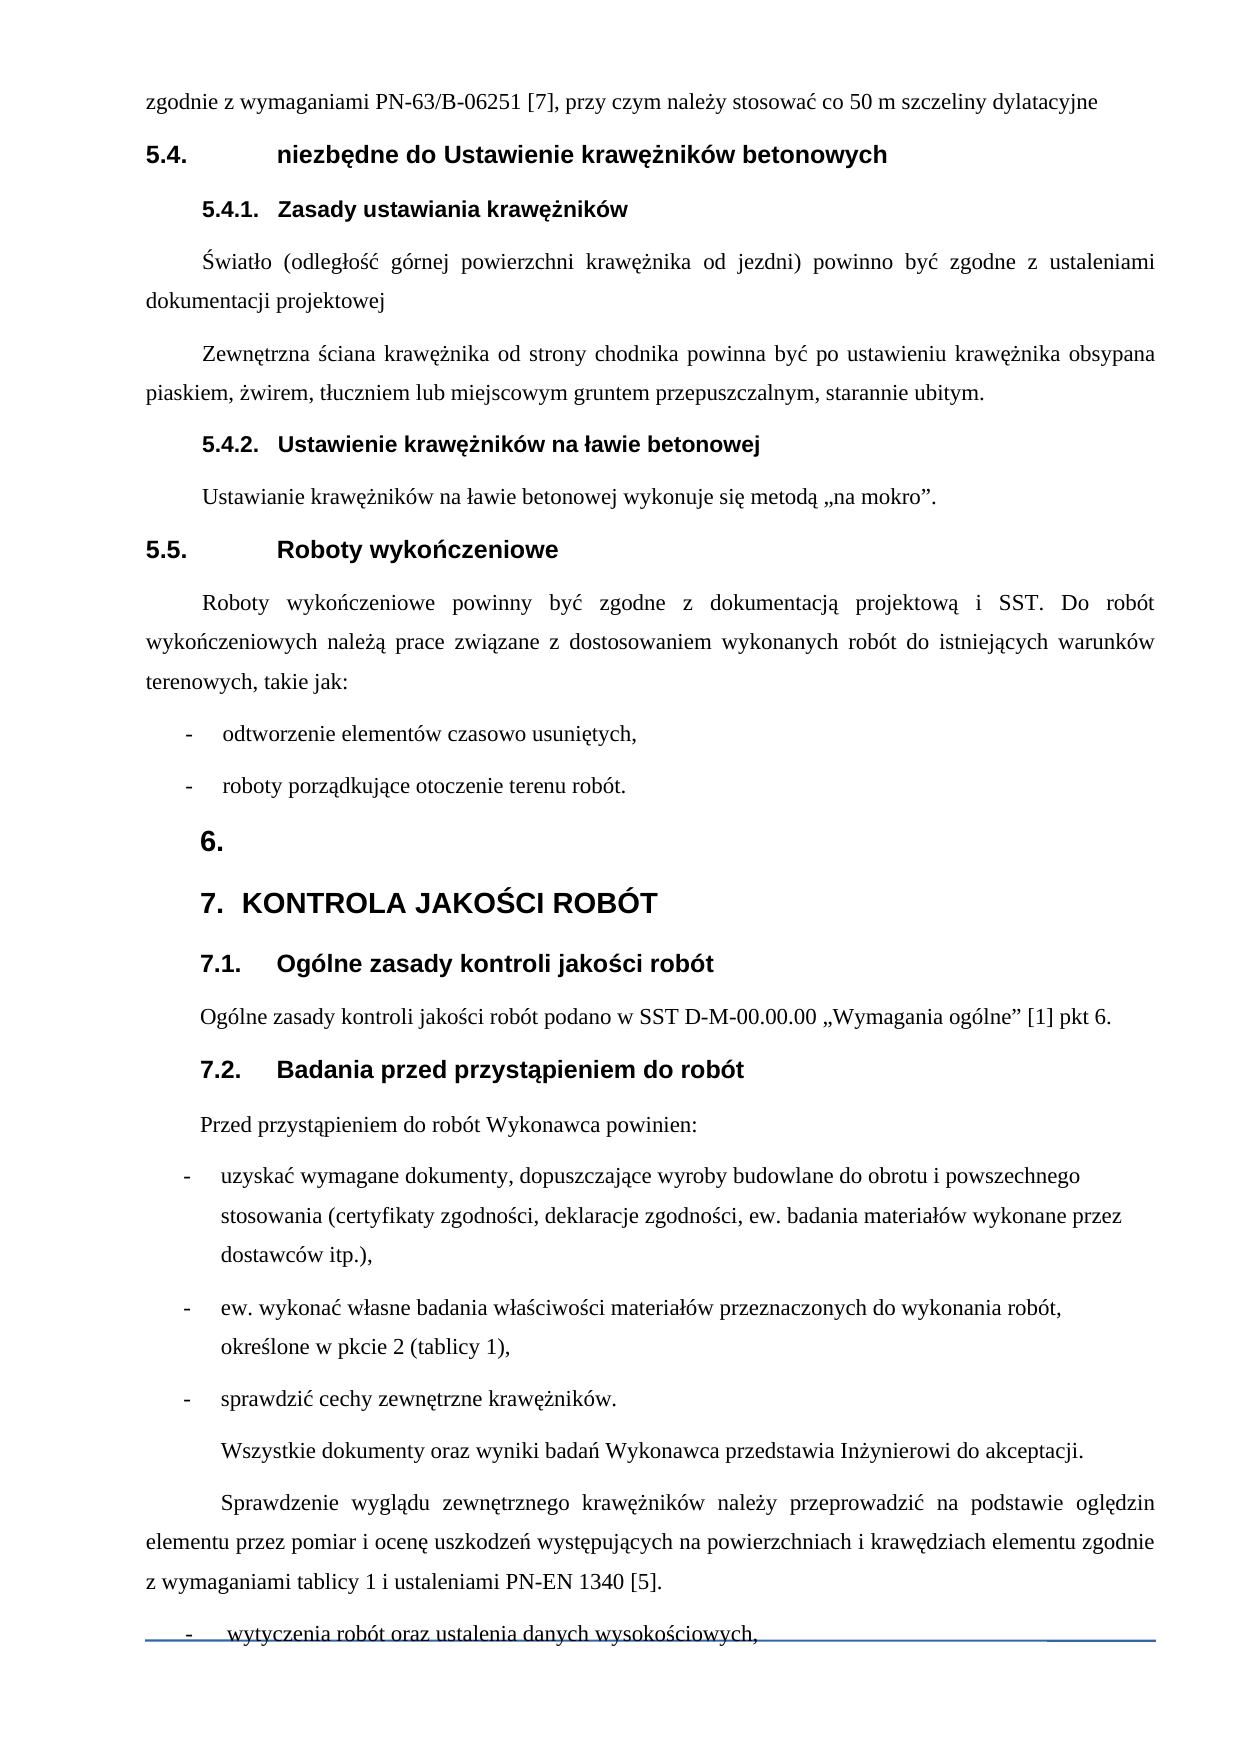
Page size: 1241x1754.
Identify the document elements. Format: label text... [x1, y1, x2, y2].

text Światło (odległość górnej powierzchni krawężnika od jezdni) powinno być zgodne z ustaleniami dokumentacji projektowej [146, 248, 1156, 314]
text Zewnętrzna ściana krawężnika od strony chodnika powinna być po ustawieniu krawężnika obsypana piaskiem, żwirem, tłuczniem lub miejscowym gruntem przepuszczalnym, starannie ubitym. [146, 339, 1156, 405]
list Roboty wykończeniowe [146, 535, 1156, 564]
text Roboty wykończeniowe powinny być zgodne z dokumentacją projektową i SST. Do robót wykończeniowych należą prace związane z dostosowaniem wykonanych robót do istniejących warunków terenowych, takie jak: [146, 589, 1156, 694]
list wytyczenia robót oraz ustalenia danych wysokościowych, [185, 1620, 1156, 1646]
list niezbędne do Ustawienie krawężników betonowych [146, 140, 1156, 169]
text Sprawdzenie wyglądu zewnętrznego krawężników należy przeprowadzić na podstawie oględzin elementu przez pomiar i ocenę uszkodzeń występujących na powierzchniach i krawędziach elementu zgodnie z wymaganiami tablicy 1 i ustaleniami PN-EN 1340 [5]. [146, 1489, 1156, 1594]
text Ogólne zasady kontroli jakości robót podano w SST D-M-00.00.00 „Wymagania ogólne” [1] pkt 6. [200, 1003, 1156, 1029]
list uzyskać wymagane dokumenty, dopuszczające wyroby budowlane do obrotu i powszechnego stosowania (certyfikaty zgodności, deklaracje zgodności, ew. badania materiałów wykonane przez dostawców itp.), [183, 1163, 1156, 1268]
list roboty porządkujące otoczenie terenu robót. [185, 772, 1156, 798]
list ew. wykonać własne badania właściwości materiałów przeznaczonych do wykonania robót, określone w pkcie 2 (tablicy 1), [183, 1293, 1156, 1359]
text Przed przystąpieniem do robót Wykonawca powinien: [200, 1111, 1156, 1137]
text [146, 88, 1156, 115]
text Ustawianie krawężników na ławie betonowej wykonuje się metodą „na mokro”. [146, 483, 1156, 509]
list sprawdzić cechy zewnętrzne krawężników. [183, 1385, 1156, 1411]
list Badania przed przystąpieniem do robót [200, 1055, 1156, 1083]
list Zasady ustawiania krawężników [146, 196, 1156, 222]
list KONTROLA JAKOŚCI ROBÓT [200, 886, 1156, 920]
list Ogólne zasady kontroli jakości robót [200, 949, 1156, 978]
list Ustawienie krawężników na ławie betonowej [146, 431, 1156, 457]
text Wszystkie dokumenty oraz wyniki badań Wykonawca przedstawia Inżynierowi do akceptacji. [146, 1437, 1156, 1463]
list odtworzenie elementów czasowo usuniętych, [185, 720, 1156, 746]
